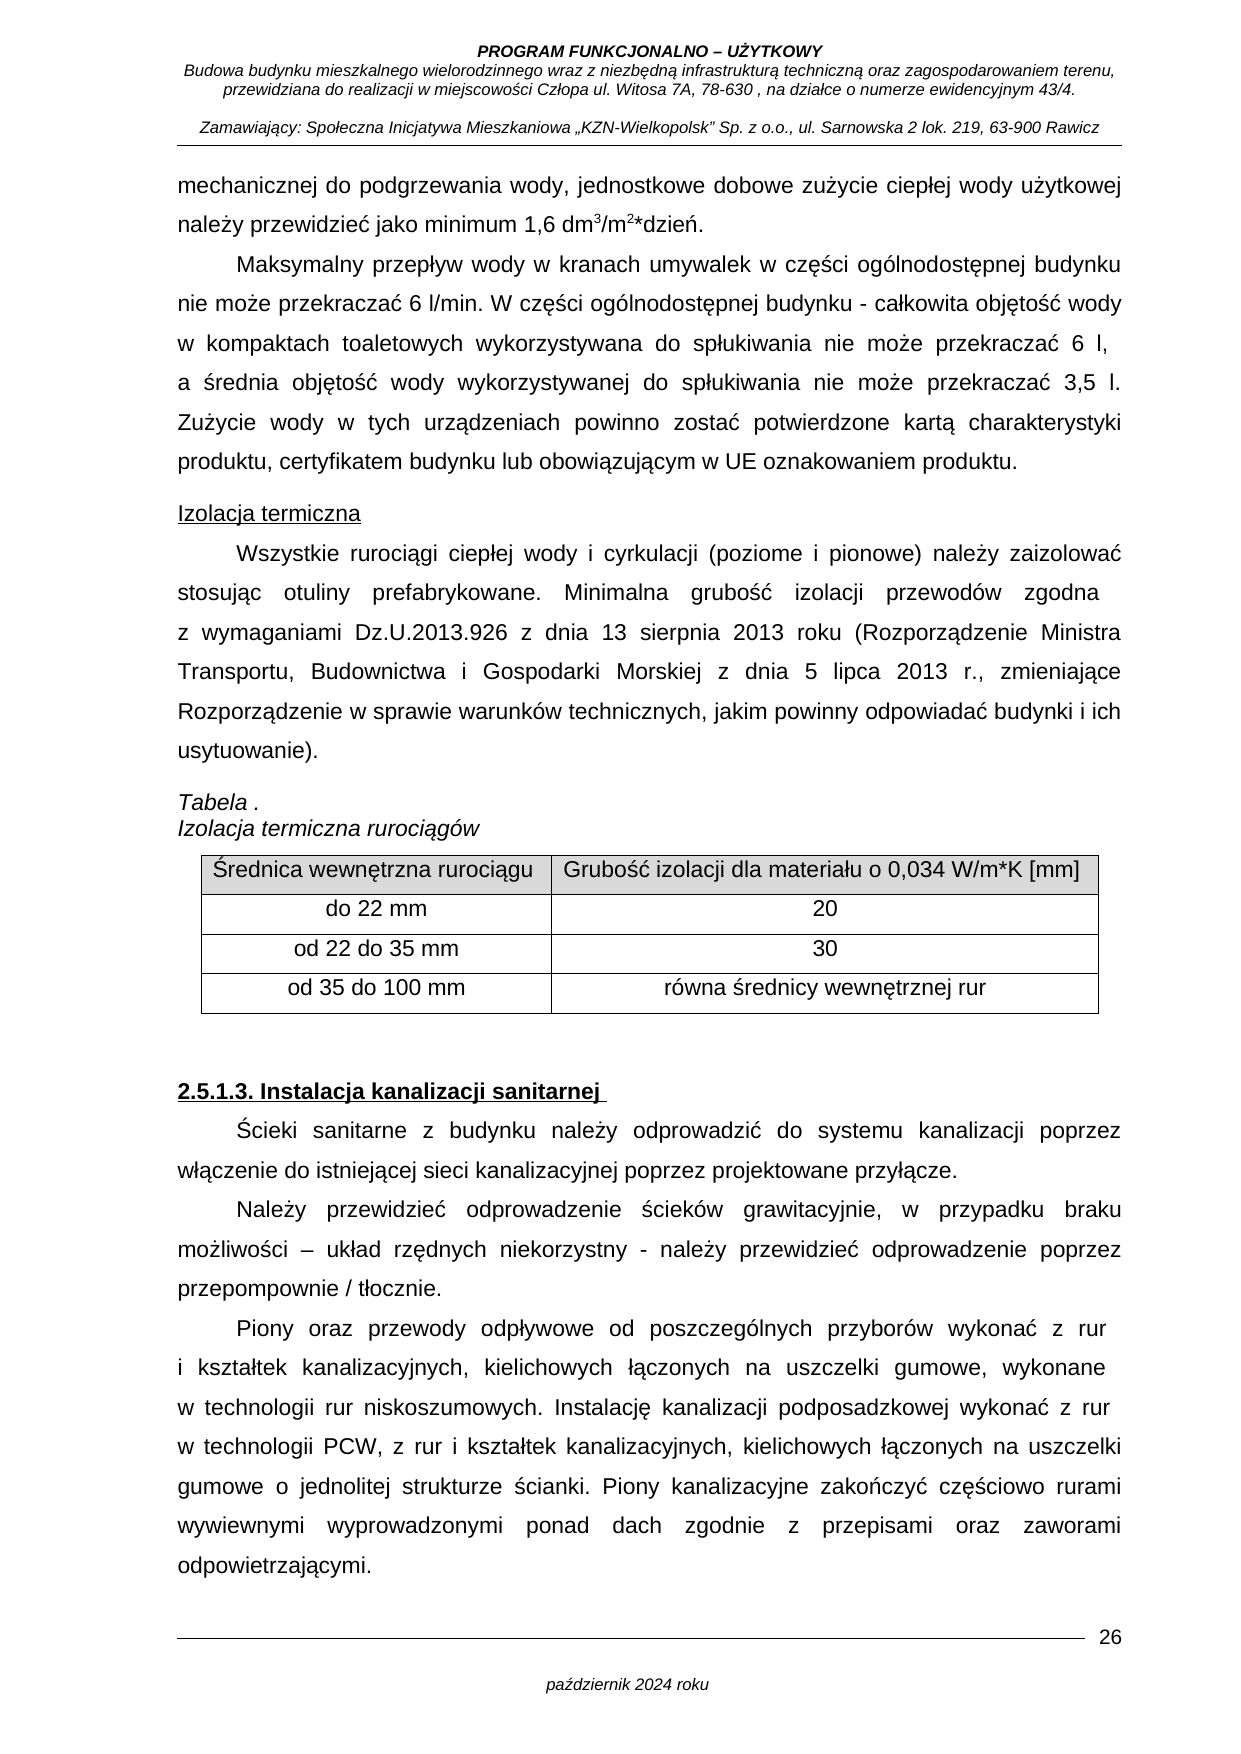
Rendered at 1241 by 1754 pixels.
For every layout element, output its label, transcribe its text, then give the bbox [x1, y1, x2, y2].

table_header Średnica wewnętrzna rurociągu [202, 856, 551, 894]
text Piony oraz przewody odpływowe od poszczególnych przyborów wykonać z rur i kształtek kanalizacyjnych, kielichowych łączonych na uszczelki gumowe, wykonane w technologii rur niskoszumowych. Instalację kanalizacji podposadzkowej wykonać z rur w technologii PCW, z rur i kształtek kanalizacyjnych, kielichowych łączonych na uszczelki gumowe o jednolitej strukturze ścianki. Piony kanalizacyjne zakończyć częściowo rurami wywiewnymi wyprowadzonymi ponad dach zgodnie z przepisami oraz zaworami odpowietrzającymi. [177, 1315, 1122, 1578]
text Izolacja termiczna rurociągów [177, 815, 1122, 842]
text Izolacja termiczna [177, 500, 1122, 527]
text Tabela . [177, 789, 1122, 815]
table_cell od 35 do 100 mm [202, 974, 551, 1012]
table_cell 30 [552, 935, 1098, 973]
text Maksymalny przepływ wody w kranach umywalek w części ogólnodostępnej budynku nie może przekraczać 6 l/min. W części ogólnodostępnej budynku - całkowita objętość wody w kompaktach toaletowych wykorzystywana do spłukiwania nie może przekraczać 6 l, a średnia objętość wody wykorzystywanej do spłukiwania nie może przekraczać 3,5 l. Zużycie wody w tych urządzeniach powinno zostać potwierdzone kartą charakterystyki produktu, certyfikatem budynku lub obowiązującym w UE oznakowaniem produktu. [177, 251, 1122, 474]
text Wszystkie rurociągi ciepłej wody i cyrkulacji (poziome i pionowe) należy zaizolować stosując otuliny prefabrykowane. Minimalna grubość izolacji przewodów zgodna z wymaganiami Dz.U.2013.926 z dnia 13 sierpnia 2013 roku (Rozporządzenie Ministra Transportu, Budownictwa i Gospodarki Morskiej z dnia 5 lipca 2013 r., zmieniające Rozporządzenie w sprawie warunków technicznych, jakim powinny odpowiadać budynki i ich usytuowanie). [177, 540, 1122, 763]
table_header Grubość izolacji dla materiału o 0,034 W/m*K [mm] [552, 856, 1098, 894]
table_cell równa średnicy wewnętrznej rur [552, 974, 1098, 1012]
text Należy przewidzieć odprowadzenie ścieków grawitacyjnie, w przypadku braku możliwości – układ rzędnych niekorzystny - należy przewidzieć odprowadzenie poprzez przepompownie / tłocznie. [177, 1196, 1122, 1302]
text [177, 172, 1122, 238]
table_cell 20 [552, 895, 1098, 934]
text 2.5.1.3. Instalacja kanalizacji sanitarnej [177, 1078, 1122, 1104]
text Ścieki sanitarne z budynku należy odprowadzić do systemu kanalizacji poprzez włączenie do istniejącej sieci kanalizacyjnej poprzez projektowane przyłącze. [177, 1117, 1122, 1183]
table_cell od 22 do 35 mm [202, 935, 551, 973]
table_cell do 22 mm [202, 895, 551, 934]
